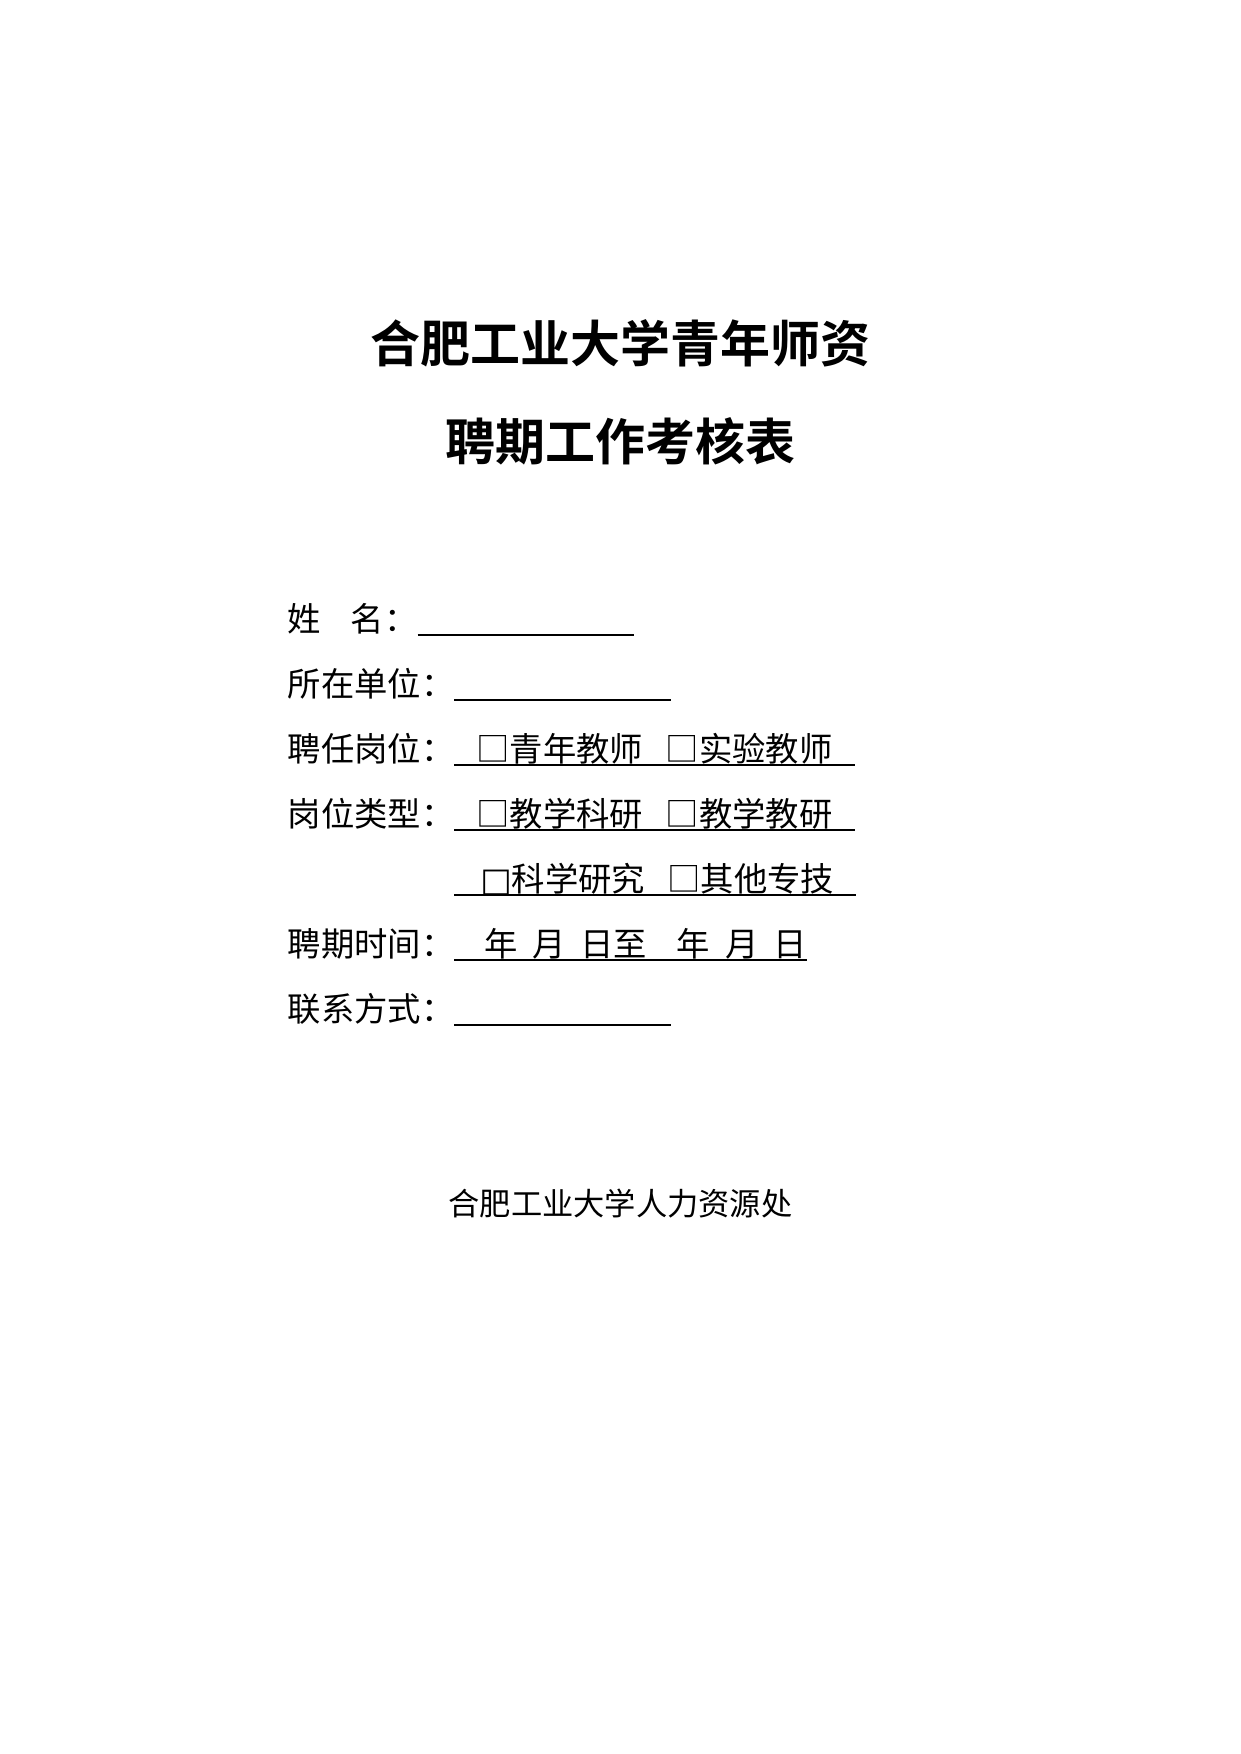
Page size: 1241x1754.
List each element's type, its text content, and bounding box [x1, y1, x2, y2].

text 联系方式： [187, 974, 1053, 1039]
text 聘期工作考核表 [187, 389, 1053, 487]
text 合肥工业大学人力资源处 [187, 1169, 1053, 1234]
text 合肥工业大学青年师资 [187, 292, 1053, 389]
text 姓 名： [187, 584, 1053, 649]
text 所在单位： [187, 649, 1053, 714]
text 聘期时间： 年 月 日至 年 月 日 [187, 909, 1053, 974]
text 岗位类型： □教学科研 □教学教研 [187, 779, 1053, 844]
text □科学研究 □其他专技 [187, 844, 1053, 909]
text 聘任岗位： □青年教师 □实验教师 [187, 714, 1053, 779]
